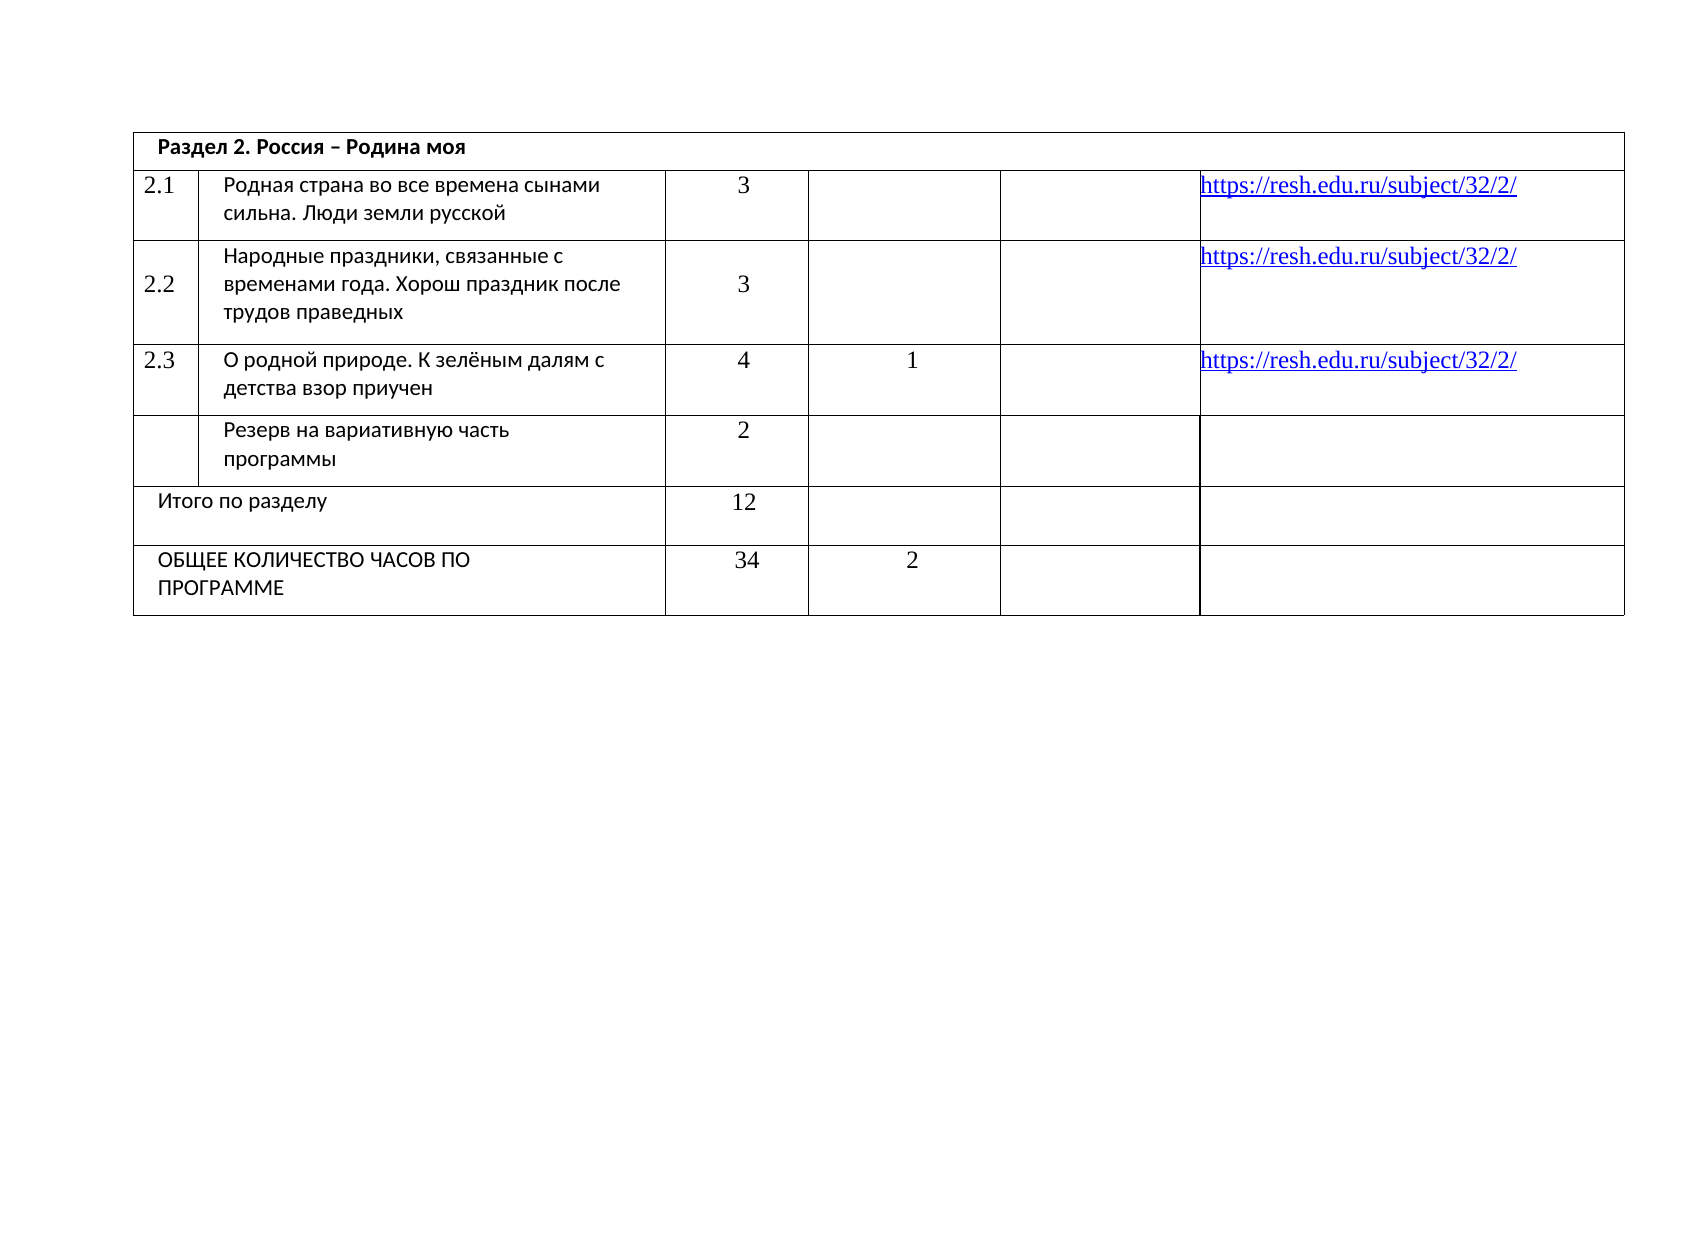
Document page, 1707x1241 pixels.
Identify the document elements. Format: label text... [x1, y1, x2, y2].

table_cell [1001, 416, 1199, 486]
table_cell Народные праздники, связанные с временами года. Хорош праздник после трудов праведных [199, 241, 665, 344]
table_cell [1001, 345, 1200, 415]
table_header Раздел 2. Россия – Родина моя [134, 133, 1624, 170]
table_cell 2.1 [134, 171, 198, 240]
table_cell 3 [666, 171, 808, 240]
table_cell Резерв на вариативную часть программы [199, 416, 665, 486]
table_cell [1201, 546, 1624, 614]
table_cell 1 [809, 345, 1000, 415]
table_cell [1201, 487, 1624, 544]
table_cell 2 [809, 546, 1000, 614]
table_cell 2.2 [134, 241, 198, 344]
table_cell ОБЩЕЕ КОЛИЧЕСТВО ЧАСОВ ПО ПРОГРАММЕ [134, 546, 665, 614]
table_cell 34 [666, 546, 808, 614]
table_cell [1001, 487, 1199, 544]
table_cell О родной природе. К зелёным далям с детства взор приучен [199, 345, 665, 415]
table_cell [809, 241, 1000, 344]
table_cell 12 [666, 487, 808, 544]
table_cell https://resh.edu.ru/subject/32/2/ [1201, 171, 1624, 240]
table_cell 2 [666, 416, 808, 486]
table_cell [134, 416, 198, 486]
table_cell [809, 416, 1000, 486]
table_cell https://resh.edu.ru/subject/32/2/ [1201, 241, 1624, 344]
table_cell Родная страна во все времена сынами сильна. Люди земли русской [199, 171, 665, 240]
table_cell [809, 171, 1000, 240]
table_cell [809, 487, 1000, 544]
table_cell Итого по разделу [134, 487, 665, 544]
table_cell 4 [666, 345, 808, 415]
table_cell 2.3 [134, 345, 198, 415]
table_cell https://resh.edu.ru/subject/32/2/ [1201, 345, 1624, 415]
table_cell [1001, 241, 1200, 344]
table_cell [1001, 171, 1200, 240]
table_cell [1201, 416, 1624, 486]
table_cell [1001, 546, 1199, 614]
table_cell 3 [666, 241, 808, 344]
